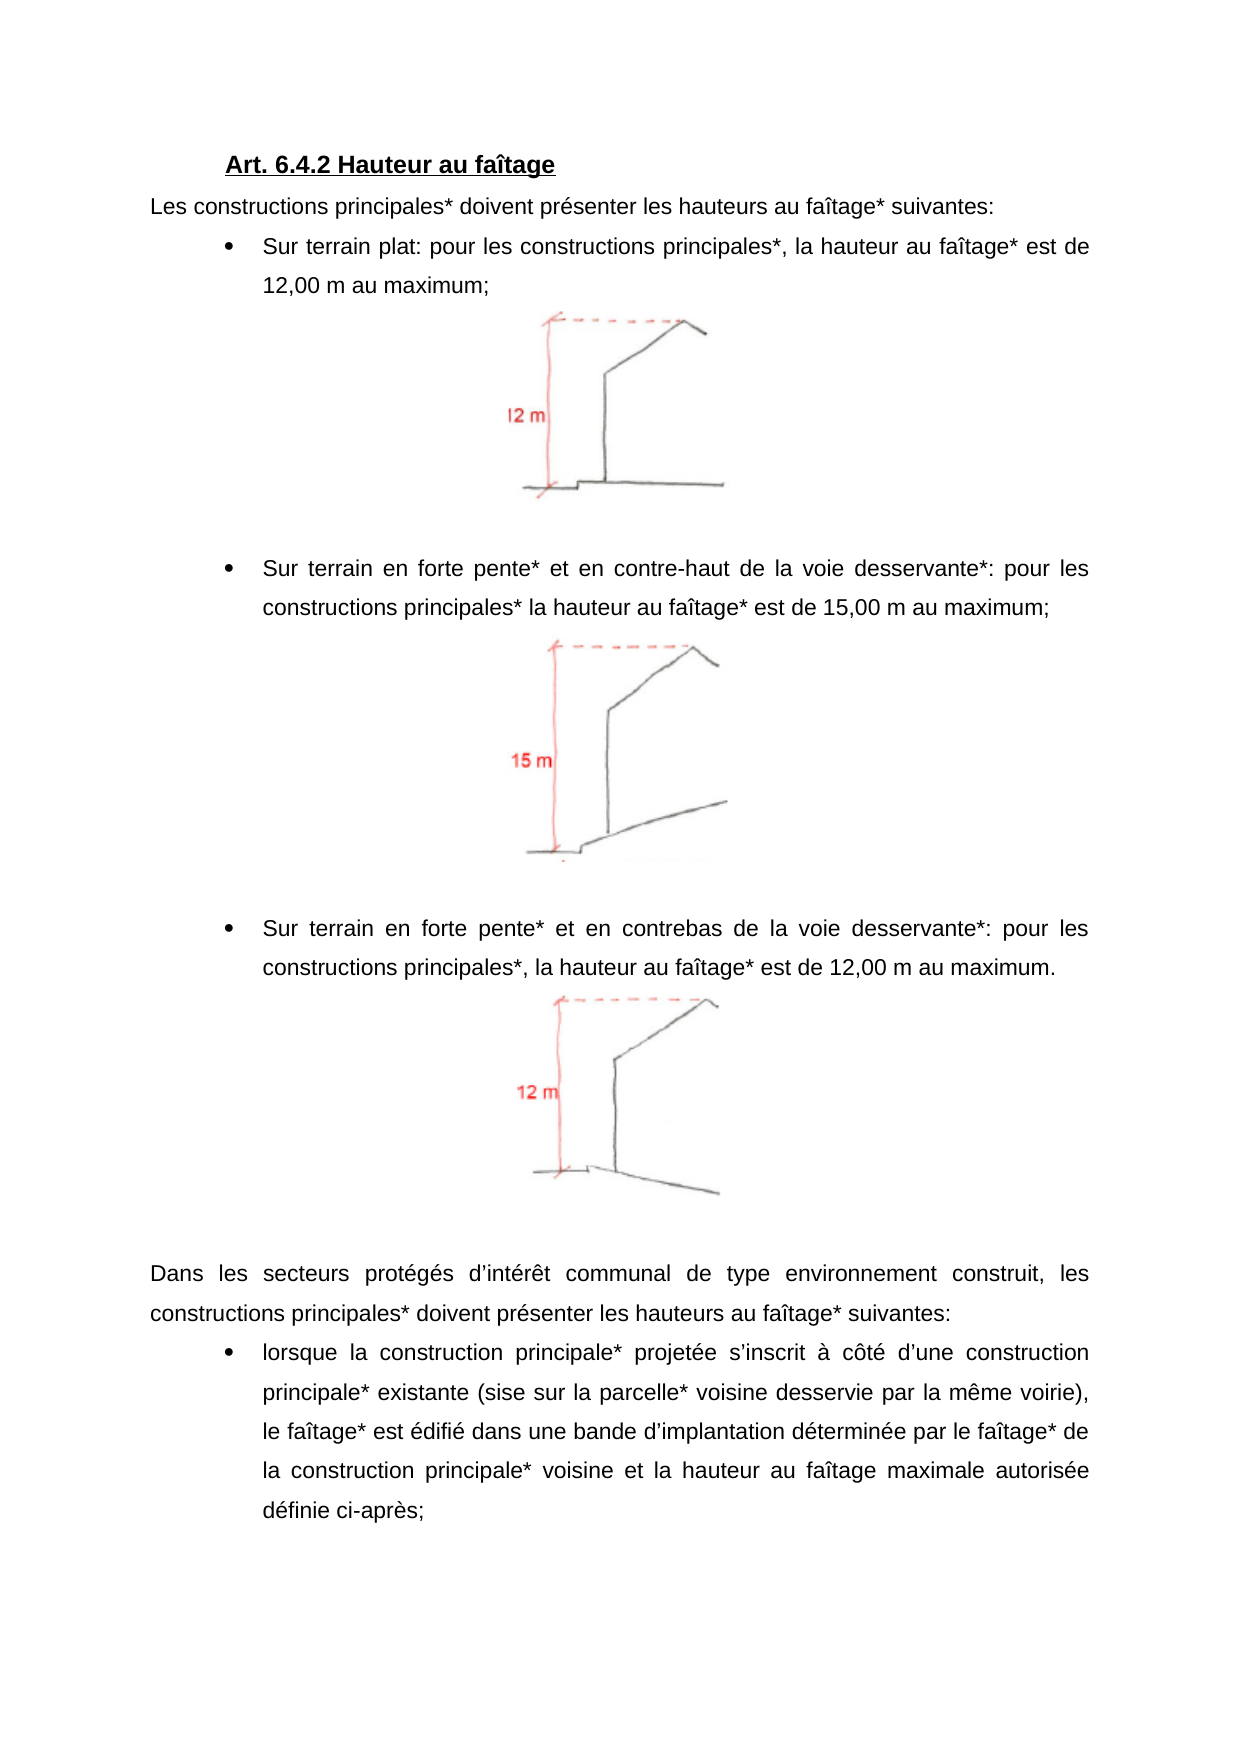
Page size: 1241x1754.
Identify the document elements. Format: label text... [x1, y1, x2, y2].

list Sur terrain plat: pour les constructions principales*, la hauteur au faîtage* est de 12,00 m au maximum; [225, 233, 1090, 298]
list Sur terrain en forte pente* et en contre-haut de la voie desservante*: pour les constructions principales* la hauteur au faîtage* est de 15,00 m au maximum; [225, 555, 1090, 621]
text Dans les secteurs protégés d’intérêt communal de type environnement construit, les constructions principales* doivent présenter les hauteurs au faîtage* suivantes: [150, 1260, 1090, 1326]
picture [506, 633, 734, 862]
subtitle Art. 6.4.2 Hauteur au faîtage [225, 150, 1090, 179]
picture [508, 311, 732, 503]
picture [513, 993, 728, 1208]
list lorsque la construction principale* projetée s’inscrit à côté d’une construction principale* existante (sise sur la parcelle* voisine desservie par la même voirie), le faîtage* est édifié dans une bande d’implantation déterminée par le faîtage* de la construction principale* voisine et la hauteur au faîtage maximale autorisée définie ci-après; [225, 1339, 1090, 1523]
list Sur terrain en forte pente* et en contrebas de la voie desservante*: pour les constructions principales*, la hauteur au faîtage* est de 12,00 m au maximum. [225, 914, 1090, 980]
text Les constructions principales* doivent présenter les hauteurs au faîtage* suivantes: [150, 193, 1090, 219]
